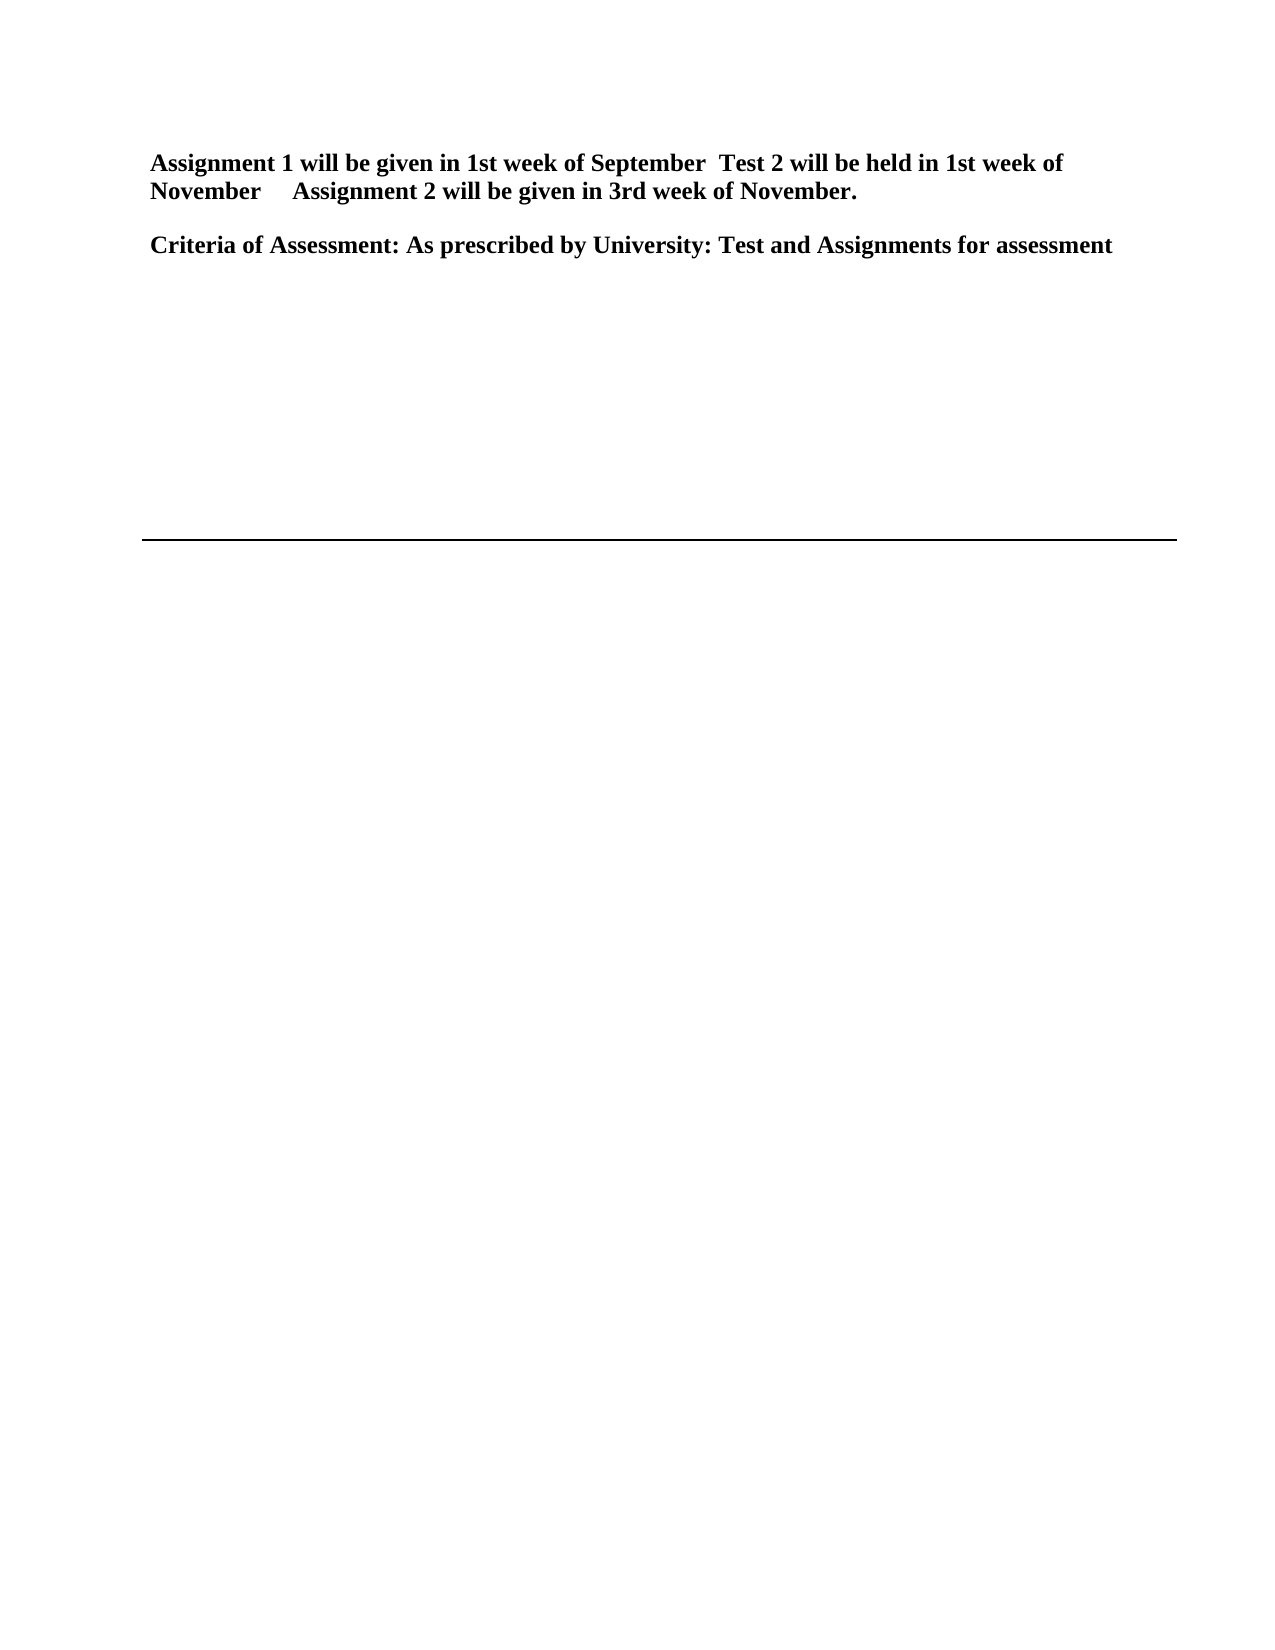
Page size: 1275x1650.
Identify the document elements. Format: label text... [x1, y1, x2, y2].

text Assignment 1 will be given in 1st week of September Test 2 will be held in 1st week of November Assignment 2 will be given in 3rd week of November. [150, 148, 1125, 205]
text Criteria of Assessment: As prescribed by University: Test and Assignments for assessment [150, 230, 1125, 259]
